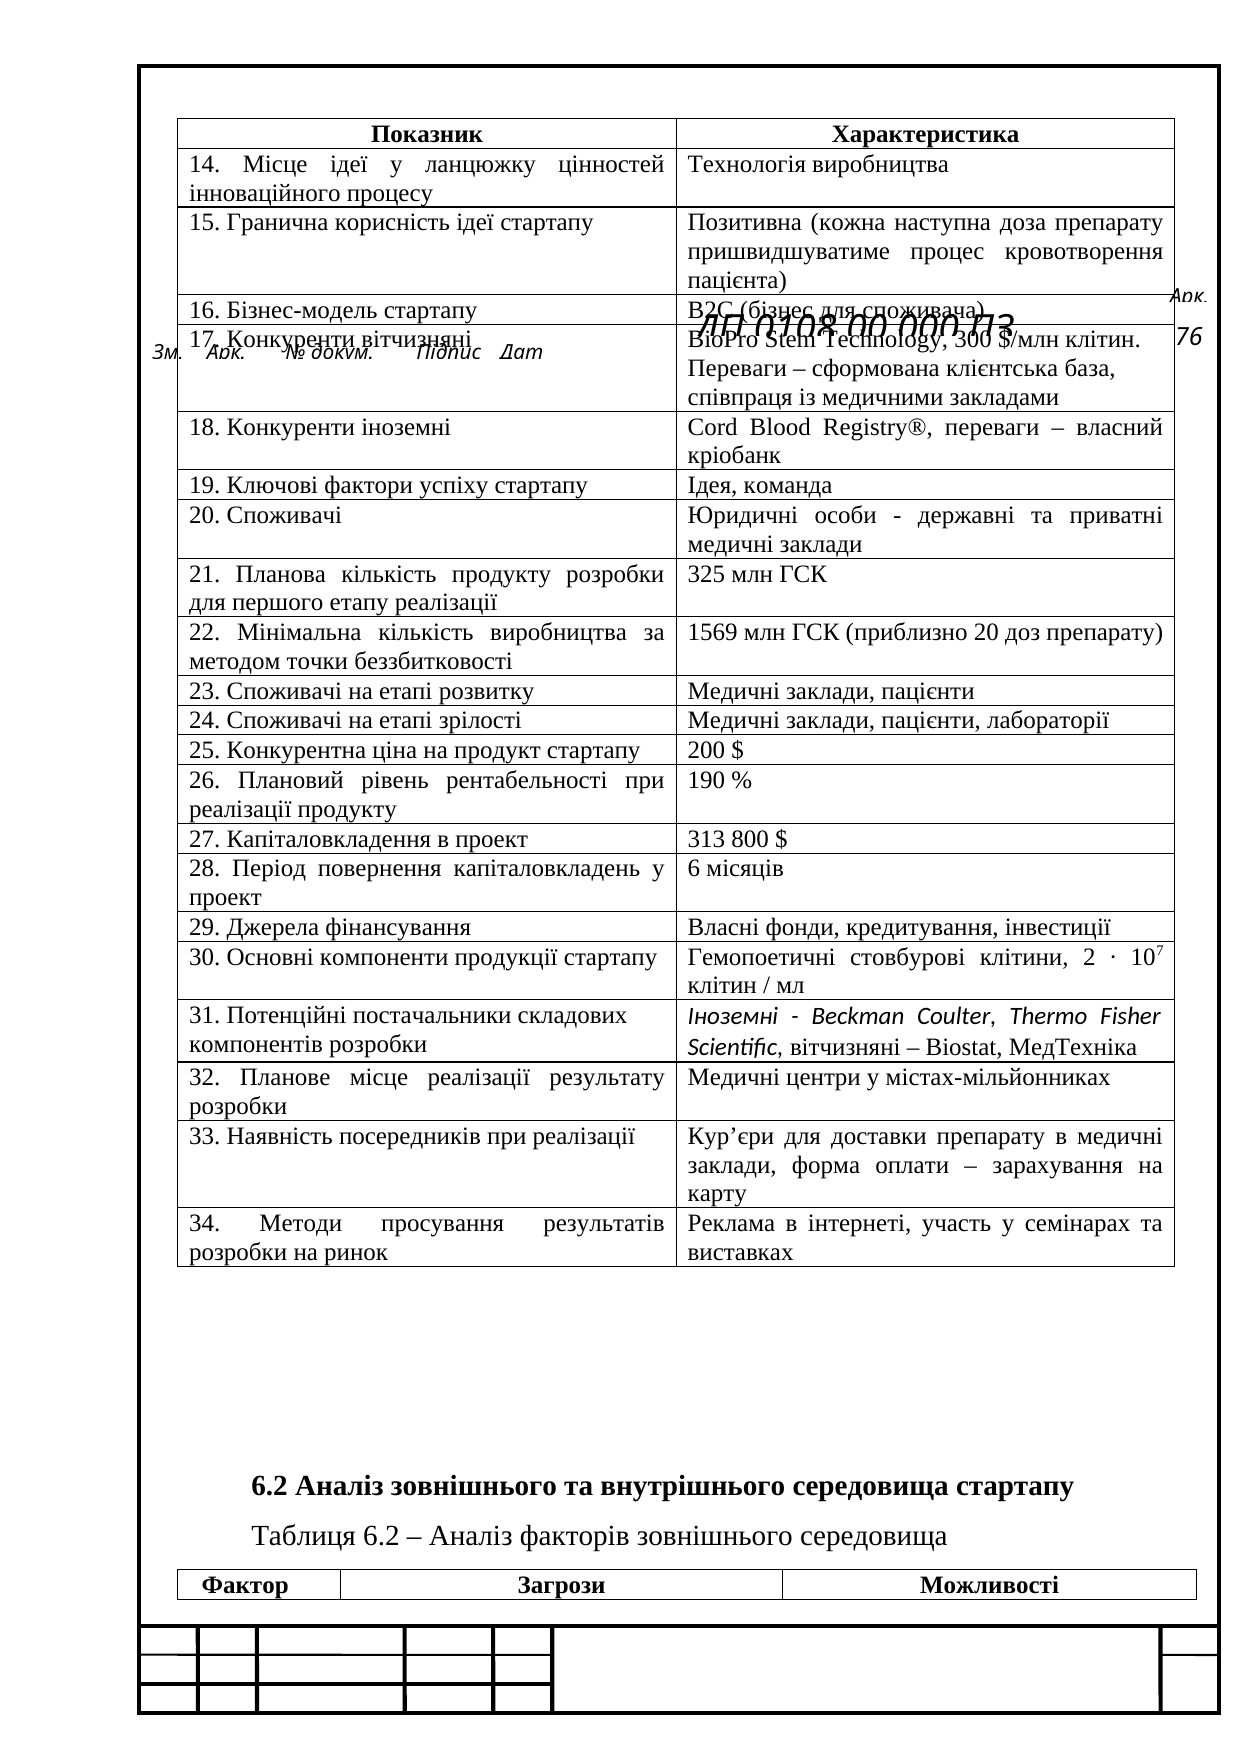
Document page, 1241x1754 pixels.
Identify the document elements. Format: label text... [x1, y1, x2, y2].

table_cell Реклама в інтернеті, участь у семінарах та виставках [677, 1208, 1174, 1266]
table_cell Кур’єри для доставки препарату в медичні заклади, форма оплати – зарахування на карту [677, 1121, 1174, 1207]
table_cell 23. Споживачі на етапі розвитку [178, 676, 676, 704]
table_cell 17. Конкуренти вітчизняні [178, 325, 676, 411]
table_cell 6 місяців [677, 854, 1174, 911]
table_header Показник [178, 119, 676, 148]
table_cell Ідея, команда [677, 470, 1174, 499]
table_cell 1569 млн ГСК (приблизно 20 доз препарату) [677, 617, 1174, 675]
table_cell 200 $ [677, 735, 1174, 764]
table_cell 28. Період повернення капіталовкладень у проект [178, 854, 676, 911]
table_header Загрози [341, 1570, 782, 1598]
table_cell 31. Потенційні постачальники складових компонентів розробки [178, 1000, 676, 1061]
table_cell 29. Джерела фінансування [178, 912, 676, 941]
table_cell В2С (бізнес для споживача) [677, 295, 1174, 323]
table_cell Медичні центри у містах-мільйонниках [677, 1063, 1174, 1120]
table_cell 18. Конкуренти іноземні [178, 412, 676, 469]
table_cell 20. Споживачі [178, 500, 676, 558]
table_cell 16. Бізнес-модель стартапу [178, 295, 676, 323]
table_cell Медичні заклади, пацієнти, лабораторії [677, 706, 1174, 734]
table_cell 325 млн ГСК [677, 559, 1174, 616]
table_cell Позитивна (кожна наступна доза препарату пришвидшуватиме процес кровотворення пацієнта) [677, 208, 1174, 294]
table_cell 19. Ключові фактори успіху стартапу [178, 470, 676, 499]
table_cell Технологія виробництва [677, 149, 1174, 206]
table_cell 21. Планова кількість продукту розробки для першого етапу реалізації [178, 559, 676, 616]
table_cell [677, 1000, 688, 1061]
table_cell 14. Місце ідеї у ланцюжку цінностей інноваційного процесу [178, 149, 676, 206]
table_cell Cord Blood Registry®, переваги – власний кріобанк [677, 412, 1174, 469]
table_cell 27. Капіталовкладення в проект [178, 824, 676, 852]
table_cell 25. Конкурентна ціна на продукт стартапу [178, 735, 676, 764]
table_cell BioPro Stem Technology, 300 $/млн клітин. Переваги – сформована клієнтська база, співпраця із медичними закладами [677, 325, 1174, 411]
table_cell Власні фонди, кредитування, інвестиції [677, 912, 1174, 941]
table_header Можливості [783, 1570, 1196, 1598]
table_cell 24. Споживачі на етапі зрілості [178, 706, 676, 734]
table_header Характеристика [677, 119, 1174, 148]
table_cell 32. Планове місце реалізації результату розробки [178, 1063, 676, 1120]
table_header Фактор [178, 1570, 340, 1598]
table_cell Медичні заклади, пацієнти [677, 676, 1174, 704]
table_cell 190 % [677, 765, 1174, 823]
text Таблиця 6.2 – Аналіз факторів зовнішнього середовища [177, 1518, 1181, 1552]
table_cell Іноземні - Beckman Coulter, Thermo Fisher Scientific, вітчизняні – Biostat, МедТехніка [783, 1000, 1174, 1061]
table_cell 22. Мінімальна кількість виробництва за методом точки беззбитковості [178, 617, 676, 675]
table_cell 15. Гранична корисність ідеї стартапу [178, 208, 676, 294]
table_cell 26. Плановий рівень рентабельності при реалізації продукту [178, 765, 676, 823]
table_cell Юридичні особи - державні та приватні медичні заклади [677, 500, 1174, 558]
table_cell 33. Наявність посередників при реалізації [178, 1121, 676, 1207]
table_cell Гемопоетичні стовбурові клітини, 2 ∙ 107 клітин / мл [677, 942, 1174, 999]
table_cell 30. Основні компоненти продукції стартапу [178, 942, 676, 999]
text 6.2 Аналіз зовнішнього та внутрішнього середовища стартапу [177, 1468, 1181, 1502]
table_cell 313 800 $ [677, 824, 1174, 852]
table_cell 34. Методи просування результатів розробки на ринок [178, 1208, 676, 1266]
